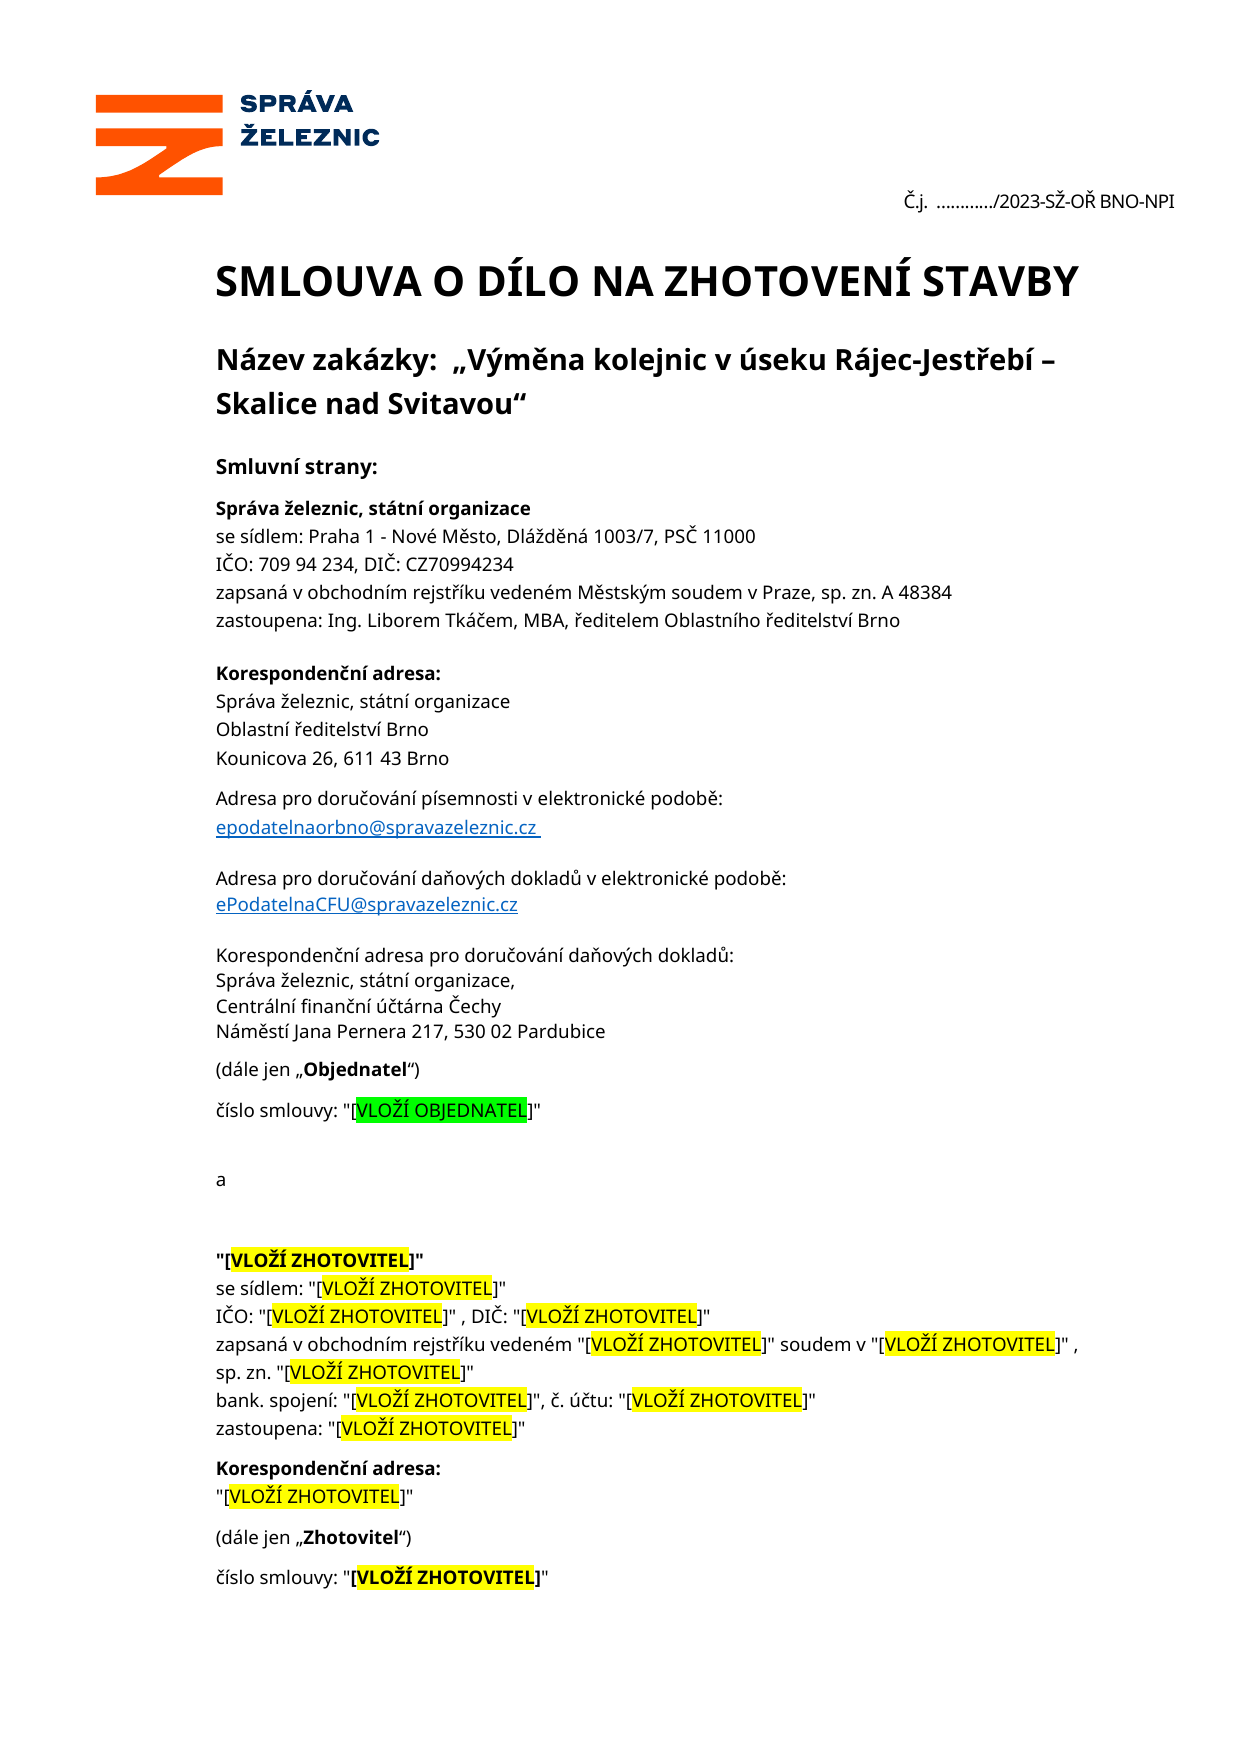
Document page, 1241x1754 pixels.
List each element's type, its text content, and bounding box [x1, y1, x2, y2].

text zastoupena: Ing. Liborem Tkáčem, MBA, ředitelem Oblastního ředitelství Brno [216, 608, 1093, 633]
text zastoupena: "[VLOŽÍ ZHOTOVITEL]" [512, 1415, 1093, 1441]
text a [216, 1166, 1093, 1191]
text zastoupena: "[VLOŽÍ ZHOTOVITEL]" [216, 1415, 341, 1441]
text Smluvní strany: [216, 452, 1093, 480]
text Správa železnic, státní organizace [216, 689, 1093, 714]
text "[VLOŽÍ ZHOTOVITEL]" [216, 1483, 1093, 1509]
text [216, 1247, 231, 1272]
text SMLOUVA O DÍLO NA ZHOTOVENÍ STAVBY [216, 252, 1093, 309]
text zapsaná v obchodním rejstříku vedeném "[VLOŽÍ ZHOTOVITEL]" soudem v "[VLOŽÍ ZHOTOVITEL]" , [216, 1331, 591, 1356]
text Oblastní ředitelství Brno [216, 717, 1093, 742]
text číslo smlouvy: "[VLOŽÍ ZHOTOVITEL]" [216, 1564, 1093, 1590]
text sp. zn. "[VLOŽÍ ZHOTOVITEL]" [460, 1359, 1093, 1384]
text Kounicova 26, 611 43 Brno [216, 745, 1093, 770]
text Správa železnic, státní organizace, [216, 968, 1093, 993]
text Název zakázky: „Výměna kolejnic v úseku Rájec-Jestřebí – Skalice nad Svitavou“ [216, 339, 1093, 423]
text Adresa pro doručování daňových dokladů v elektronické podobě: [216, 866, 1093, 891]
text Korespondenční adresa pro doručování daňových dokladů: [216, 942, 1093, 968]
text zapsaná v obchodním rejstříku vedeném Městským soudem v Praze, sp. zn. A 48384 [216, 580, 1093, 605]
text epodatelnaorbno@spravazeleznic.cz [216, 814, 1093, 840]
text ePodatelnaCFU@spravazeleznic.cz [216, 891, 1093, 917]
text Náměstí Jana Pernera 217, 530 02 Pardubice [216, 1019, 1093, 1044]
text Adresa pro doručování písemnosti v elektronické podobě: [216, 785, 1093, 811]
text bank. spojení: "[VLOŽÍ ZHOTOVITEL]", č. účtu: "[VLOŽÍ ZHOTOVITEL]" [802, 1387, 1093, 1412]
text Centrální finanční účtárna Čechy [216, 993, 1093, 1019]
text se sídlem: "[VLOŽÍ ZHOTOVITEL]" [492, 1275, 1093, 1300]
text "[VLOŽÍ ZHOTOVITEL]" [409, 1247, 1093, 1272]
text (dále jen „Zhotovitel“) [216, 1524, 1093, 1549]
text číslo smlouvy: "[VLOŽÍ OBJEDNATEL]" [527, 1097, 1093, 1123]
text Korespondenční adresa: [216, 1456, 1093, 1481]
text sp. zn. "[VLOŽÍ ZHOTOVITEL]" [216, 1359, 290, 1384]
text Korespondenční adresa: [216, 661, 1093, 686]
text IČO: 709 94 234, DIČ: CZ70994234 [216, 552, 1093, 577]
text se sídlem: "[VLOŽÍ ZHOTOVITEL]" [216, 1275, 322, 1300]
text IČO: "[VLOŽÍ ZHOTOVITEL]" , DIČ: "[VLOŽÍ ZHOTOVITEL]" [697, 1303, 1093, 1328]
text se sídlem: Praha 1 - Nové Město, Dlážděná 1003/7, PSČ 11000 [216, 524, 1093, 549]
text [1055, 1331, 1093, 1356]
text číslo smlouvy: "[VLOŽÍ OBJEDNATEL]" [216, 1097, 356, 1123]
text Správa železnic, státní organizace [216, 496, 1093, 521]
text (dále jen „Objednatel“) [216, 1057, 1093, 1082]
